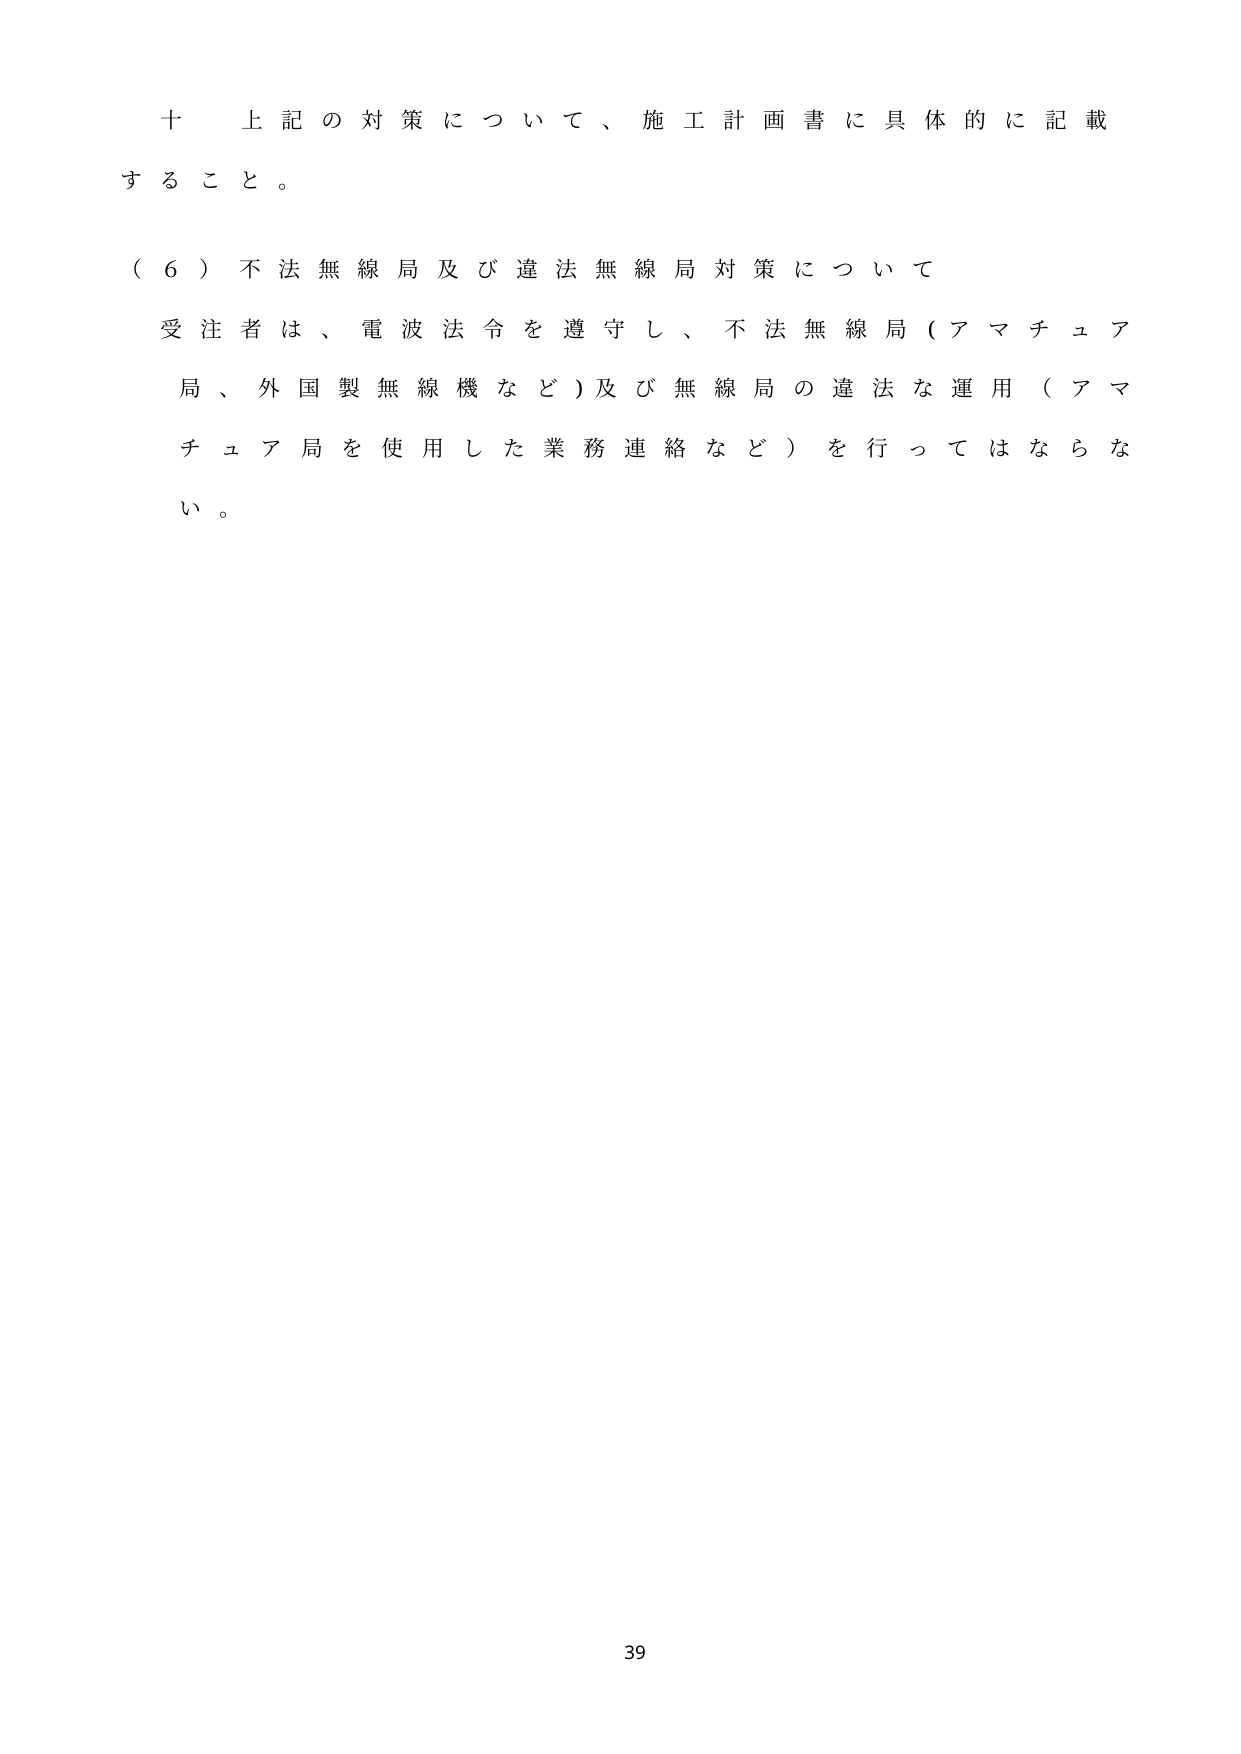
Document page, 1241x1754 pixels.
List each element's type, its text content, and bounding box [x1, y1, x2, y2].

text 十 上記の対策について、施工計画書に具体的に記載すること。 [120, 89, 1126, 209]
text 受注者は、電波法令を遵守し、不法無線局(アマチュア局、外国製無線機など)及び無線局の違法な運用（アマチュア局を使用した業務連絡など）を行ってはならない。 [149, 298, 1149, 536]
text （６）不法無線局及び違法無線局対策について [120, 238, 1149, 298]
